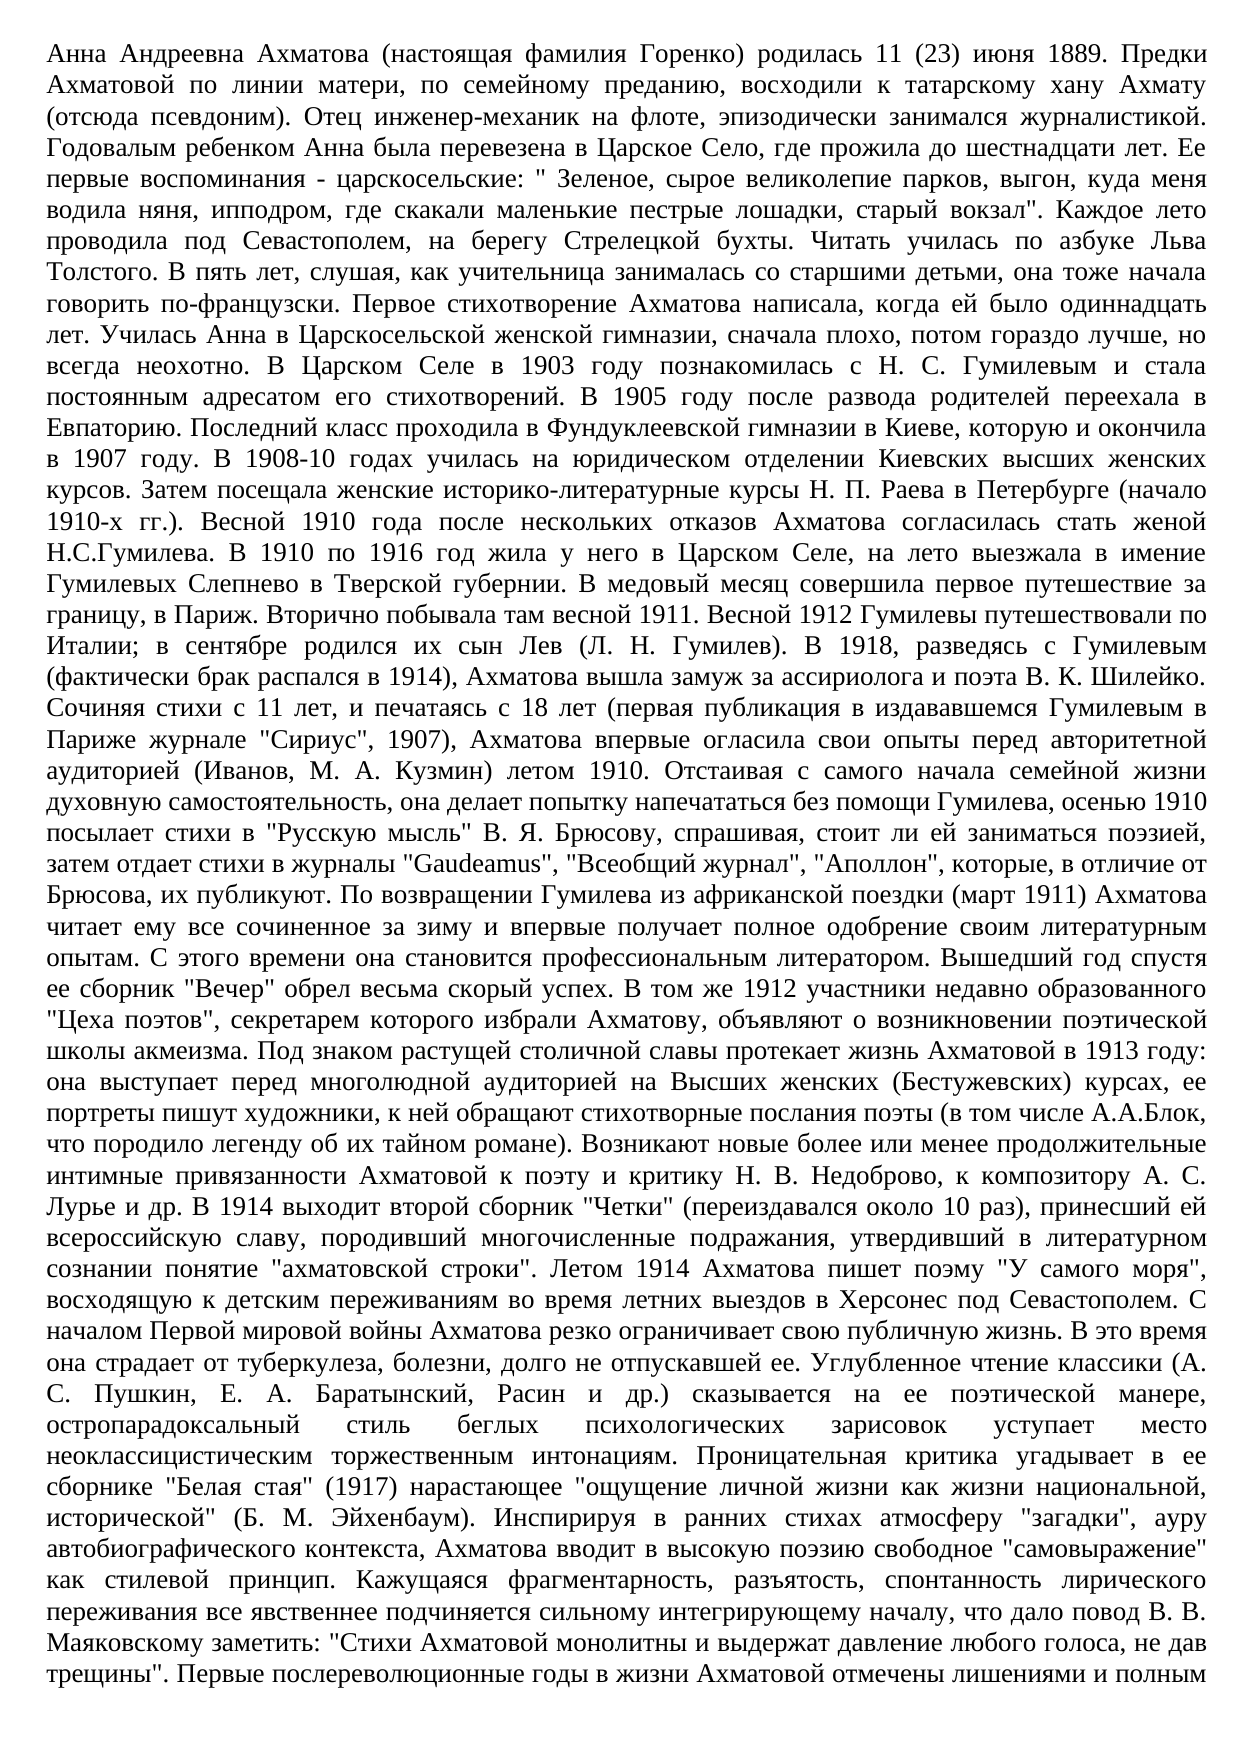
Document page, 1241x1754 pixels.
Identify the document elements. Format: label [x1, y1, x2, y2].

text [46, 37, 1208, 1688]
